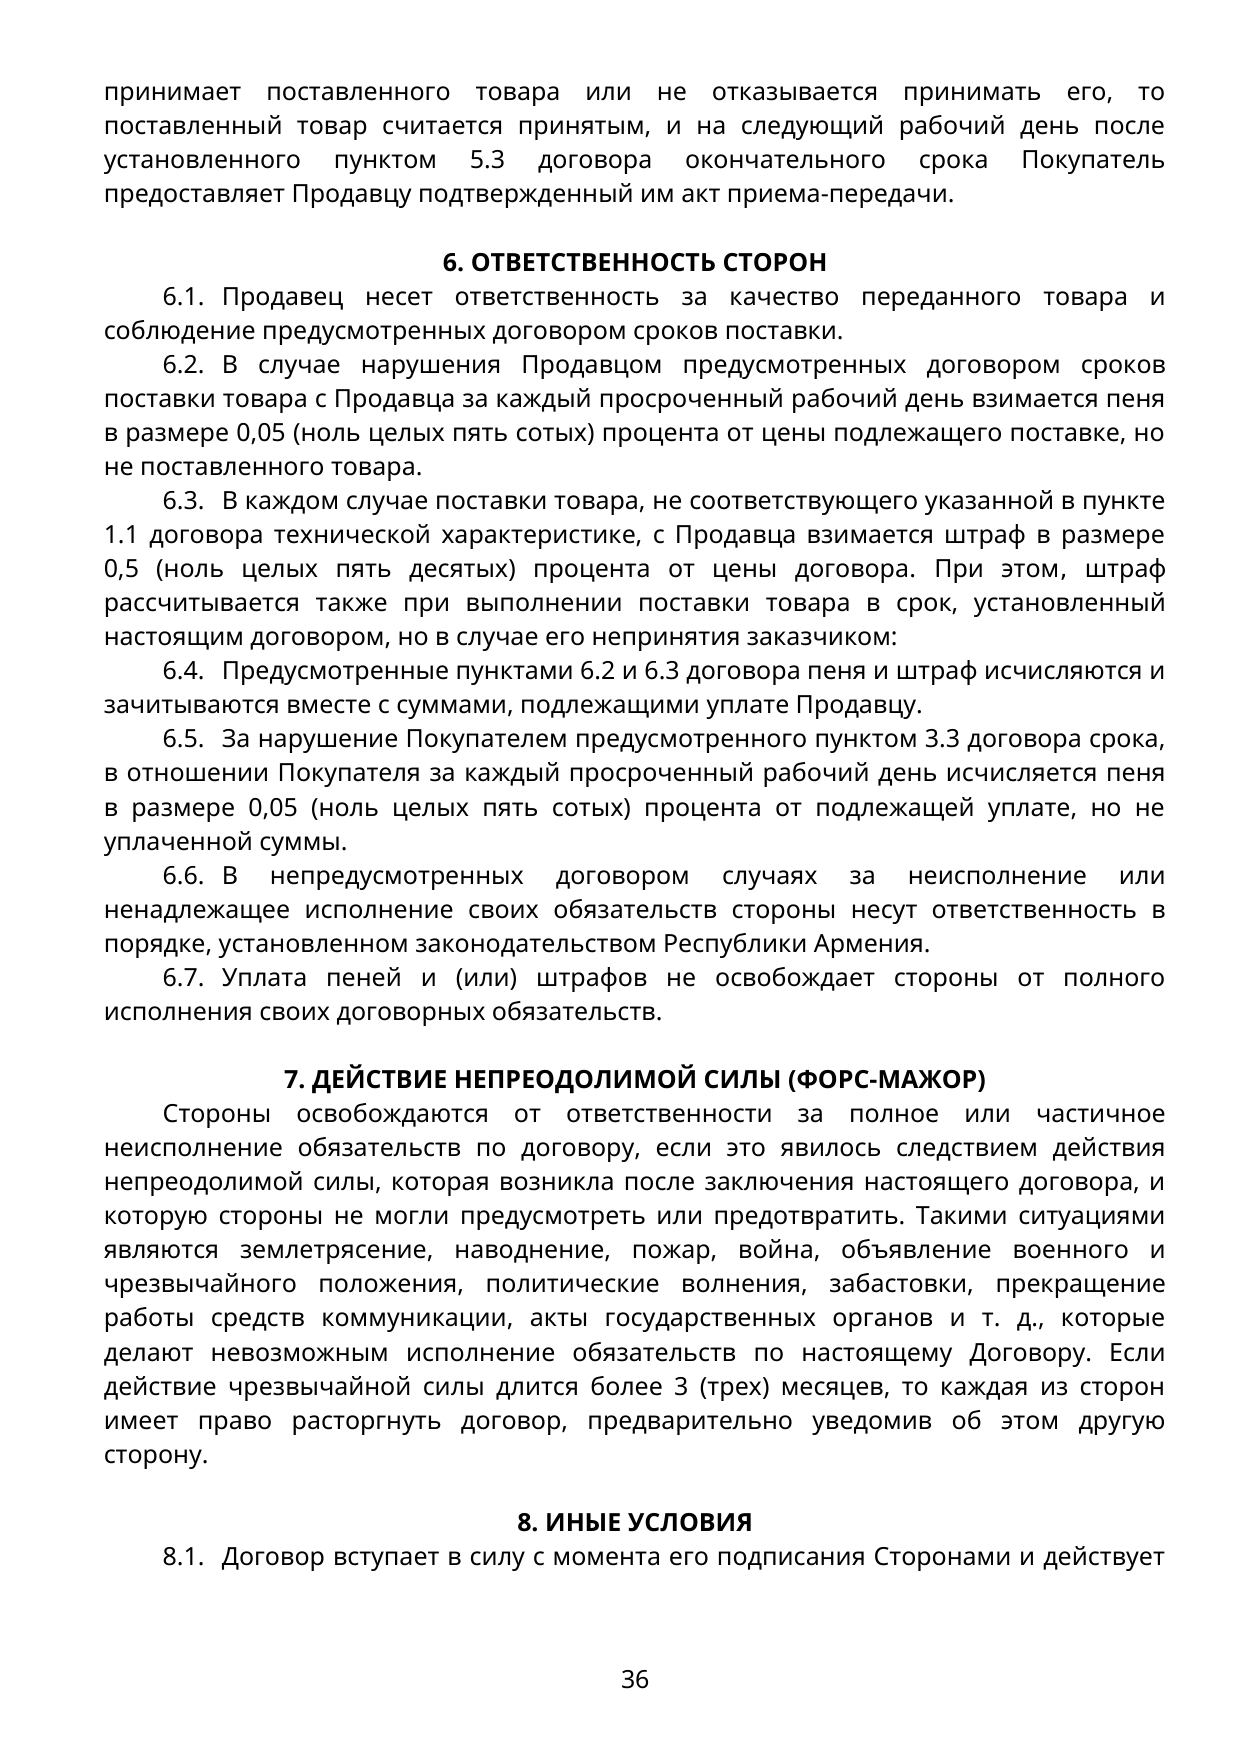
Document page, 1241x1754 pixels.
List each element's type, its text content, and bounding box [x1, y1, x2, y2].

text 6.6. В непредусмотренных договором случаях за неисполнение или ненадлежащее исполнение своих обязательств стороны несут ответственность в порядке, установленном законодательством Республики Армения. [103, 857, 1167, 959]
text Стороны освобождаются от ответственности за полное или частичное неисполнение обязательств по договору, если это явилось следствием действия непреодолимой силы, которая возникла после заключения настоящего договора, и которую стороны не могли предусмотреть или предотвратить. Такими ситуациями являются землетрясение, наводнение, пожар, война, объявление военного и чрезвычайного положения, политические волнения, забастовки, прекращение работы средств коммуникации, акты государственных органов и т. д., которые делают невозможным исполнение обязательств по настоящему Договору. Если действие чрезвычайной силы длится более 3 (трех) месяцев, то каждая из сторон имеет право расторгнуть договор, предварительно уведомив об этом другую сторону. [103, 1096, 1167, 1470]
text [103, 1538, 1167, 1573]
text 6.2. В случае нарушения Продавцом предусмотренных договором сроков поставки товара с Продавца за каждый просроченный рабочий день взимается пеня в размере 0,05 (ноль целых пять сотых) процента от цены подлежащего поставке, но не поставленного товара. [103, 346, 1167, 483]
text 6.3. В каждом случае поставки товара, не соответствующего указанной в пункте 1.1 договора технической характеристике, с Продавца взимается штраф в размере 0,5 (ноль целых пять десятых) процента от цены договора. При этом, штраф рассчитывается также при выполнении поставки товара в срок, установленный настоящим договором, но в случае его непринятия заказчиком: [103, 483, 1167, 653]
text 6.7. Уплата пеней и (или) штрафов не освобождает стороны от полного исполнения своих договорных обязательств. [103, 959, 1167, 1028]
text 6. ОТВЕТСТВЕННОСТЬ СТОРОН [103, 244, 1167, 278]
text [103, 74, 1167, 210]
text 6.1. Продавец несет ответственность за качество переданного товара и соблюдение предусмотренных договором сроков поставки. [103, 278, 1167, 346]
text 6.5. За нарушение Покупателем предусмотренного пунктом 3.3 договора срока, в отношении Покупателя за каждый просроченный рабочий день исчисляется пеня в размере 0,05 (ноль целых пять сотых) процента от подлежащей уплате, но не уплаченной суммы. [103, 721, 1167, 857]
text 8. ИНЫЕ УСЛОВИЯ [103, 1504, 1167, 1538]
text 7. ДЕЙСТВИЕ НЕПРЕОДОЛИМОЙ СИЛЫ (ФОРС-МАЖОР) [103, 1062, 1167, 1096]
text 6.4. Предусмотренные пунктами 6.2 и 6.3 договора пеня и штраф исчисляются и зачитываются вместе с суммами, подлежащими уплате Продавцу. [103, 653, 1167, 721]
